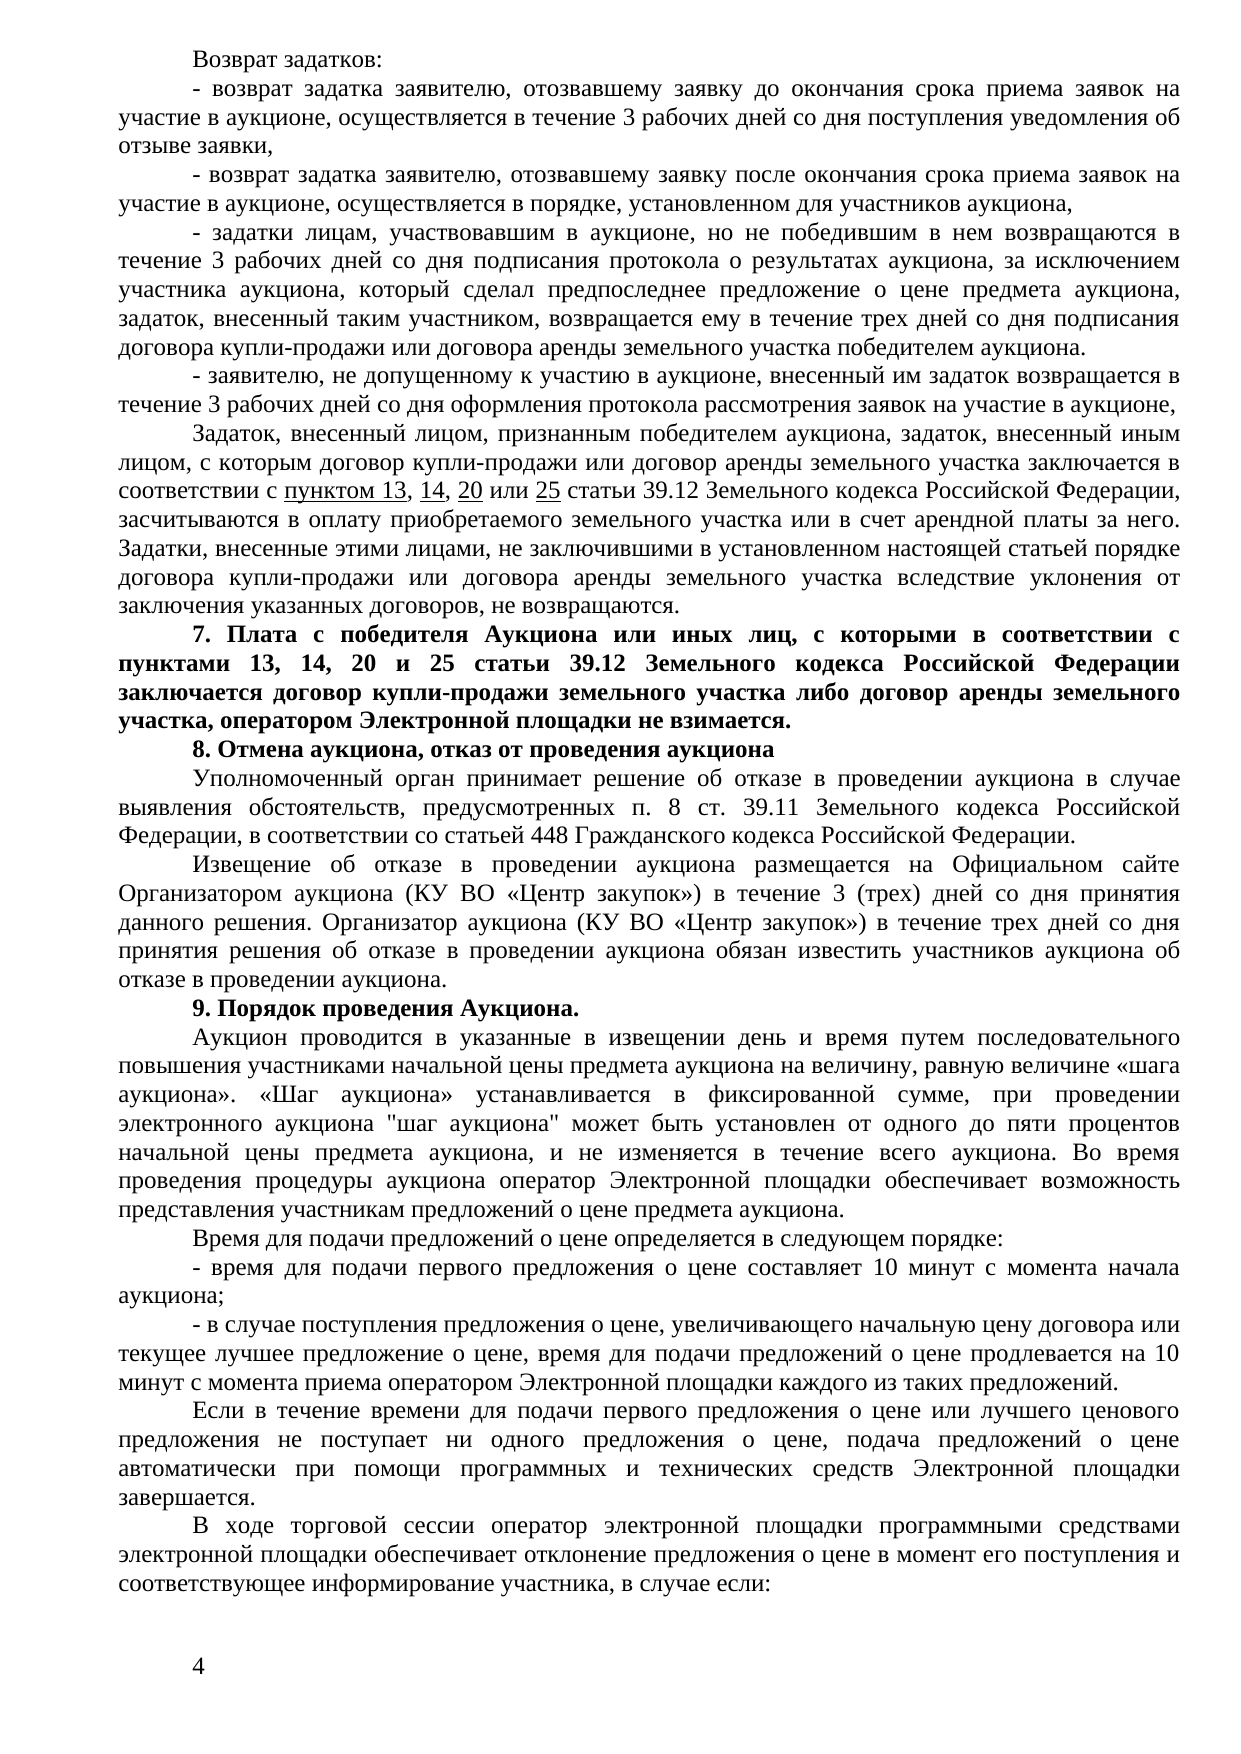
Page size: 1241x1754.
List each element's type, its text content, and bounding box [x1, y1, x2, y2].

text Аукцион проводится в указанные в извещении день и время путем последовательного повышения участниками начальной цены предмета аукциона на величину, равную величине «шага аукциона». «Шаг аукциона» устанавливается в фиксированной сумме, при проведении электронного аукциона "шаг аукциона" может быть установлен от одного до пяти процентов начальной цены предмета аукциона, и не изменяется в течение всего аукциона. Во время проведения процедуры аукциона оператор Электронной площадки обеспечивает возможность представления участникам предложений о цене предмета аукциона. [118, 1022, 1181, 1223]
text Извещение об отказе в проведении аукциона размещается на Официальном сайте Организатором аукциона (КУ ВО «Центр закупок») в течение 3 (трех) дней со дня принятия данного решения. Организатор аукциона (КУ ВО «Центр закупок») в течение трех дней со дня принятия решения об отказе в проведении аукциона обязан известить участников аукциона об отказе в проведении аукциона. [118, 849, 1181, 993]
text - задатки лицам, участвовавшим в аукционе, но не победившим в нем возвращаются в течение 3 рабочих дней со дня подписания протокола о результатах аукциона, за исключением участника аукциона, который сделал предпоследнее предложение о цене предмета аукциона, задаток, внесенный таким участником, возвращается ему в течение трех дней со дня подписания договора купли-продажи или договора аренды земельного участка победителем аукциона. [118, 217, 1181, 361]
text В ходе торговой сессии оператор электронной площадки программными средствами электронной площадки обеспечивает отклонение предложения о цене в момент его поступления и соответствующее информирование участника, в случае если: [118, 1511, 1181, 1597]
text Задаток, внесенный лицом, признанным победителем аукциона, задаток, внесенный иным лицом, с которым договор купли-продажи или договор аренды земельного участка заключается в соответствии с пунктом 13, 14, 20 или 25 статьи 39.12 Земельного кодекса Российской Федерации, засчитываются в оплату приобретаемого земельного участка или в счет арендной платы за него. Задатки, внесенные этими лицами, не заключившими в установленном настоящей статьей порядке договора купли-продажи или договора аренды земельного участка вследствие уклонения от заключения указанных договоров, не возвращаются. [118, 418, 1181, 619]
text Если в течение времени для подачи первого предложения о цене или лучшего ценового предложения не поступает ни одного предложения о цене, подача предложений о цене автоматически при помощи программных и технических средств Электронной площадки завершается. [118, 1396, 1181, 1511]
text Возврат задатков: [118, 44, 1181, 73]
text 9. Порядок проведения Аукциона. [118, 993, 1181, 1022]
text Уполномоченный орган принимает решение об отказе в проведении аукциона в случае выявления обстоятельств, предусмотренных п. 8 ст. 39.11 Земельного кодекса Российской Федерации, в соответствии со статьей 448 Гражданского кодекса Российской Федерации. [118, 763, 1181, 849]
text Время для подачи предложений о цене определяется в следующем порядке: [118, 1223, 1181, 1252]
text - возврат задатка заявителю, отозвавшему заявку до окончания срока приема заявок на участие в аукционе, осуществляется в течение 3 рабочих дней со дня поступления уведомления об отзыве заявки, [118, 73, 1181, 159]
text 8. Отмена аукциона, отказ от проведения аукциона [118, 734, 1181, 763]
text - заявителю, не допущенному к участию в аукционе, внесенный им задаток возвращается в течение 3 рабочих дней со дня оформления протокола рассмотрения заявок на участие в аукционе, [118, 361, 1181, 418]
text 7. Плата с победителя Аукциона или иных лиц, с которыми в соответствии с пунктами 13, 14, 20 и 25 статьи 39.12 Земельного кодекса Российской Федерации заключается договор купли-продажи земельного участка либо договор аренды земельного участка, оператором Электронной площадки не взимается. [118, 619, 1181, 734]
text - возврат задатка заявителю, отозвавшему заявку после окончания срока приема заявок на участие в аукционе, осуществляется в порядке, установленном для участников аукциона, [118, 159, 1181, 217]
text - в случае поступления предложения о цене, увеличивающего начальную цену договора или текущее лучшее предложение о цене, время для подачи предложений о цене продлевается на 10 минут с момента приема оператором Электронной площадки каждого из таких предложений. [118, 1309, 1181, 1396]
text - время для подачи первого предложения о цене составляет 10 минут с момента начала аукциона; [118, 1252, 1181, 1309]
